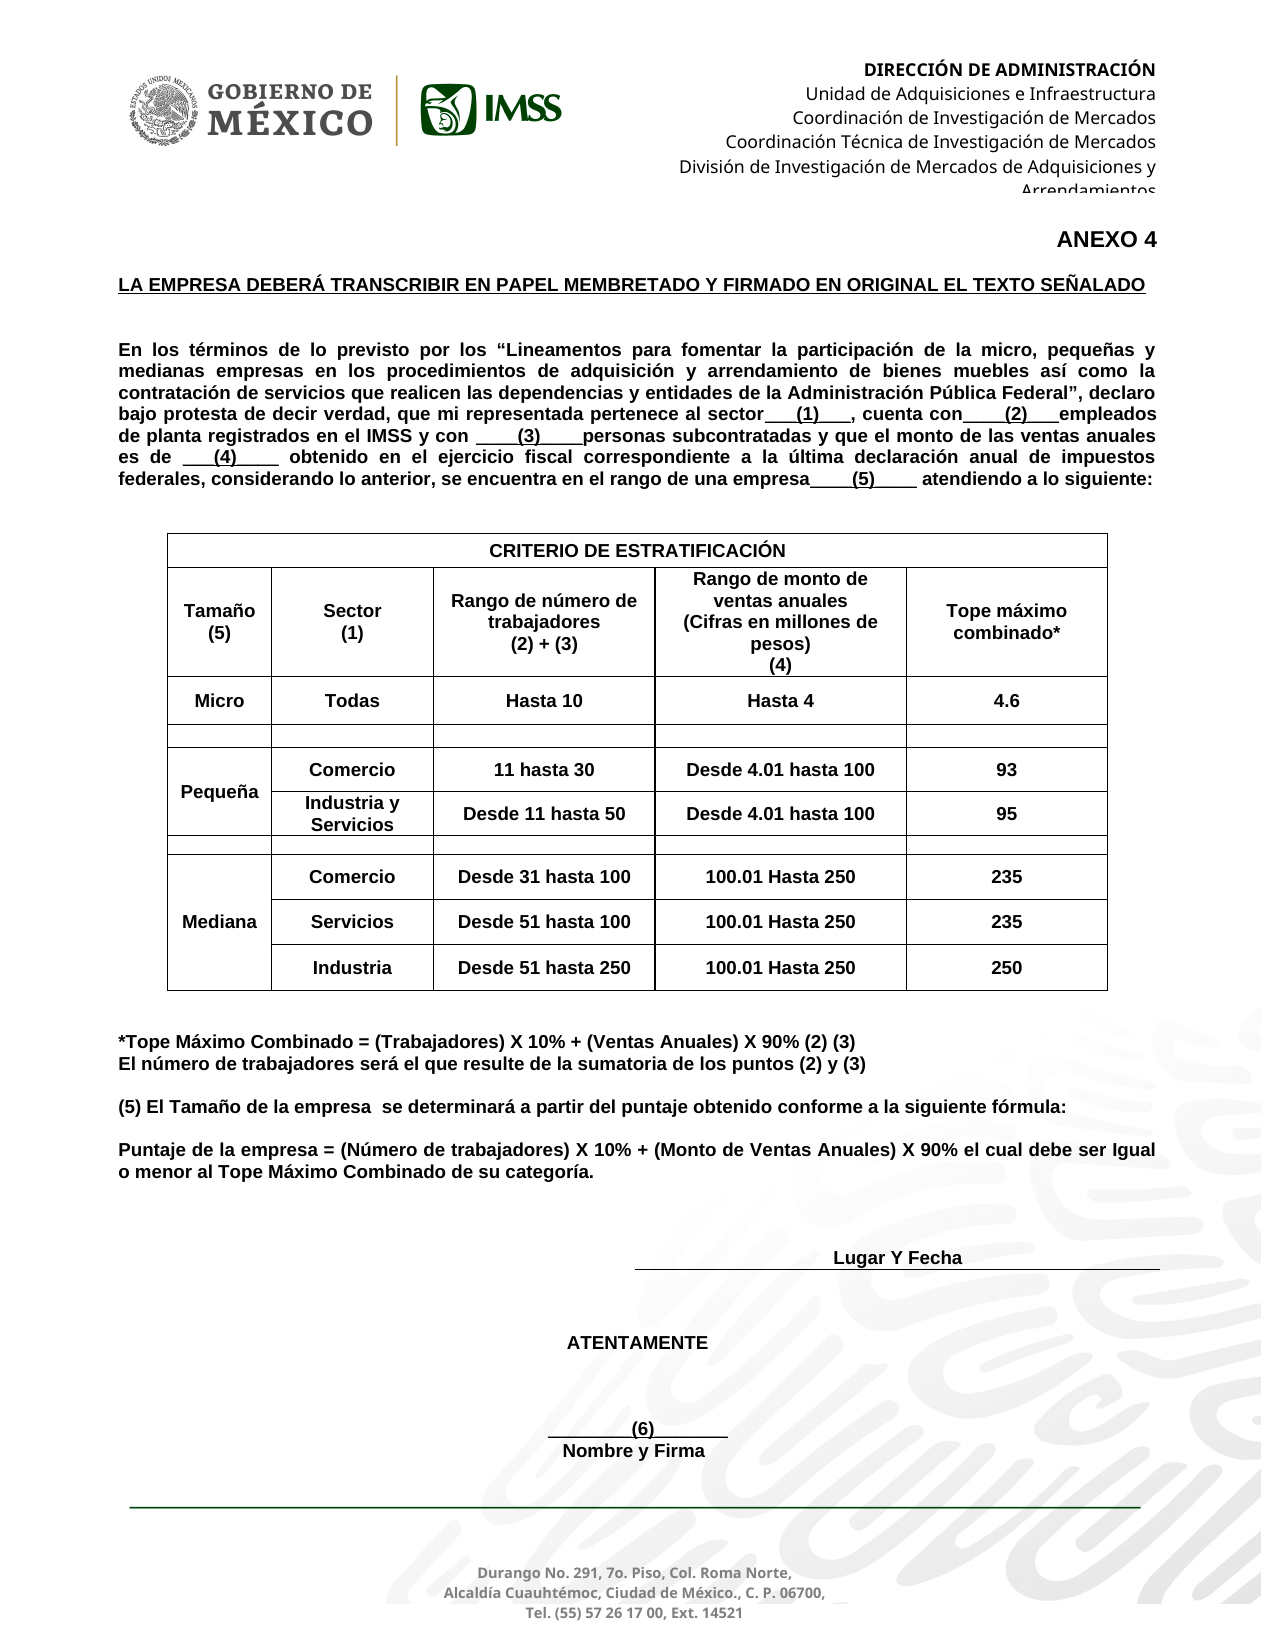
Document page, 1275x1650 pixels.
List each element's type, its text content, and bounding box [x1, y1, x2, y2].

table_cell Comercio [272, 748, 433, 791]
table_cell [168, 836, 271, 854]
table_cell Desde 4.01 hasta 100 [656, 792, 906, 835]
table_cell [272, 725, 433, 747]
table_cell Sector (1) [272, 568, 433, 676]
text Puntaje de la empresa = (Número de trabajadores) X 10% + (Monto de Ventas Anuales) X 90% el cual debe ser Igual o menor al Tope Máximo Combinado de su categoría. [118, 1139, 1157, 1182]
table_header CRITERIO DE ESTRATIFICACIÓN [168, 534, 1107, 567]
table_cell [907, 836, 1107, 854]
table_cell [907, 725, 1107, 747]
text El número de trabajadores será el que resulte de la sumatoria de los puntos (2) y (3) [118, 1053, 1157, 1074]
table_cell Mediana [168, 855, 271, 989]
table_cell [434, 725, 654, 747]
table_cell Desde 51 hasta 250 [434, 945, 654, 989]
table_cell 250 [907, 945, 1107, 989]
table_cell [656, 725, 906, 747]
text ________(6)_______ [118, 1418, 1157, 1440]
table_cell Tope máximo combinado* [907, 568, 1107, 676]
picture [14, 4, 1261, 1604]
table_cell Desde 11 hasta 50 [434, 792, 654, 835]
text ANEXO 4 [561, 226, 1157, 252]
table_cell 100.01 Hasta 250 [656, 855, 906, 899]
table_cell 100.01 Hasta 250 [656, 900, 906, 944]
text (5) El Tamaño de la empresa se determinará a partir del puntaje obtenido conforme a la siguiente fórmula: [118, 1096, 1157, 1118]
table_cell Desde 4.01 hasta 100 [656, 748, 906, 791]
text ATENTAMENTE [118, 1332, 1157, 1353]
table_header Lugar Y Fecha [635, 1247, 1160, 1268]
table_cell Hasta 4 [656, 677, 906, 724]
table_cell 235 [907, 855, 1107, 899]
text LA EMPRESA DEBERÁ TRANSCRIBIR EN PAPEL MEMBRETADO Y FIRMADO EN ORIGINAL EL TEXTO SEÑALADO [118, 274, 1157, 295]
table_cell [272, 836, 433, 854]
table_cell Todas [272, 677, 433, 724]
table_cell 4.6 [907, 677, 1107, 724]
table_cell Desde 31 hasta 100 [434, 855, 654, 899]
table_cell 95 [907, 792, 1107, 835]
table_cell Tamaño (5) [168, 568, 271, 676]
table_cell Industria [272, 945, 433, 989]
table_cell 11 hasta 30 [434, 748, 654, 791]
table_cell Rango de monto de ventas anuales (Cifras en millones de pesos) (4) [656, 568, 906, 676]
table_cell 93 [907, 748, 1107, 791]
table_cell Comercio [272, 855, 433, 899]
table_header Nombre y Firma [107, 1440, 1160, 1461]
table_cell Desde 51 hasta 100 [434, 900, 654, 944]
table_cell Micro [168, 677, 271, 724]
table_cell 100.01 Hasta 250 [656, 945, 906, 989]
table_cell [434, 836, 654, 854]
table_cell Industria y Servicios [272, 792, 433, 835]
table_cell Rango de número de trabajadores (2) + (3) [434, 568, 654, 676]
table_cell 235 [907, 900, 1107, 944]
table_cell Pequeña [168, 748, 271, 835]
table_cell [656, 836, 906, 854]
table_cell Hasta 10 [434, 677, 654, 724]
table_cell Servicios [272, 900, 433, 944]
table_cell [168, 725, 271, 747]
text En los términos de lo previsto por los “Lineamentos para fomentar la participación de la micro, pequeñas y medianas empresas en los procedimientos de adquisición y arrendamiento de bienes muebles así como la contratación de servicios que realicen las dependencias y entidades de la Administración Pública Federal”, declaro bajo protesta de decir verdad, que mi representada pertenece al sector___(1)___, cuenta con____(2)___empleados de planta registrados en el IMSS y con ____(3)____personas subcontratadas y que el monto de las ventas anuales es de ___(4)____ obtenido en el ejercicio fiscal correspondiente a la última declaración anual de impuestos federales, considerando lo anterior, se encuentra en el rango de una empresa____(5)____ atendiendo a lo siguiente: [118, 338, 1157, 489]
text *Tope Máximo Combinado = (Trabajadores) X 10% + (Ventas Anuales) X 90% (2) (3) [118, 1031, 1157, 1053]
